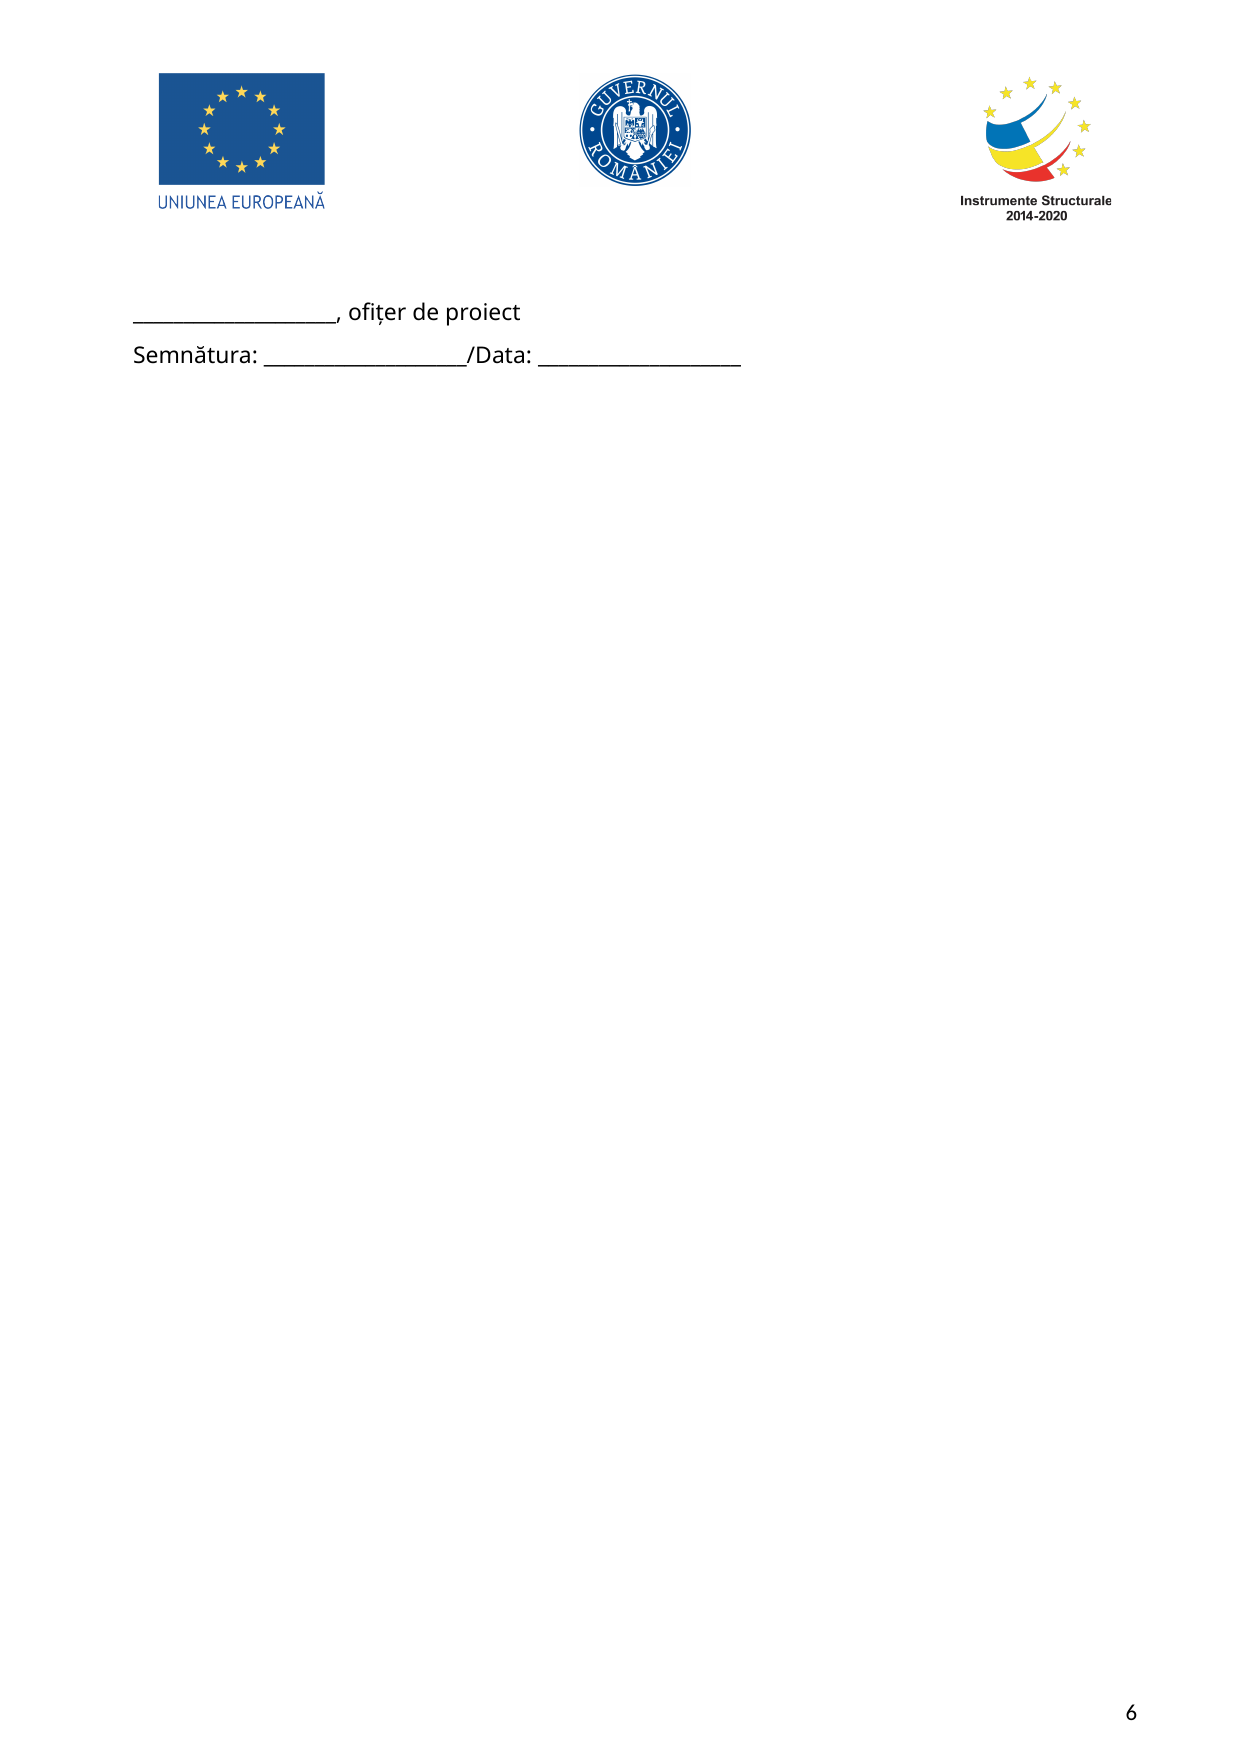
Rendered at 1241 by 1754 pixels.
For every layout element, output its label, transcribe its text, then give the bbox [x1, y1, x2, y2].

text ____________________, ofițer de proiect [133, 296, 1137, 327]
text Semnătura: ____________________/Data: ____________________ [133, 339, 1137, 371]
picture [578, 73, 692, 187]
picture [961, 73, 1112, 224]
picture [158, 73, 325, 209]
